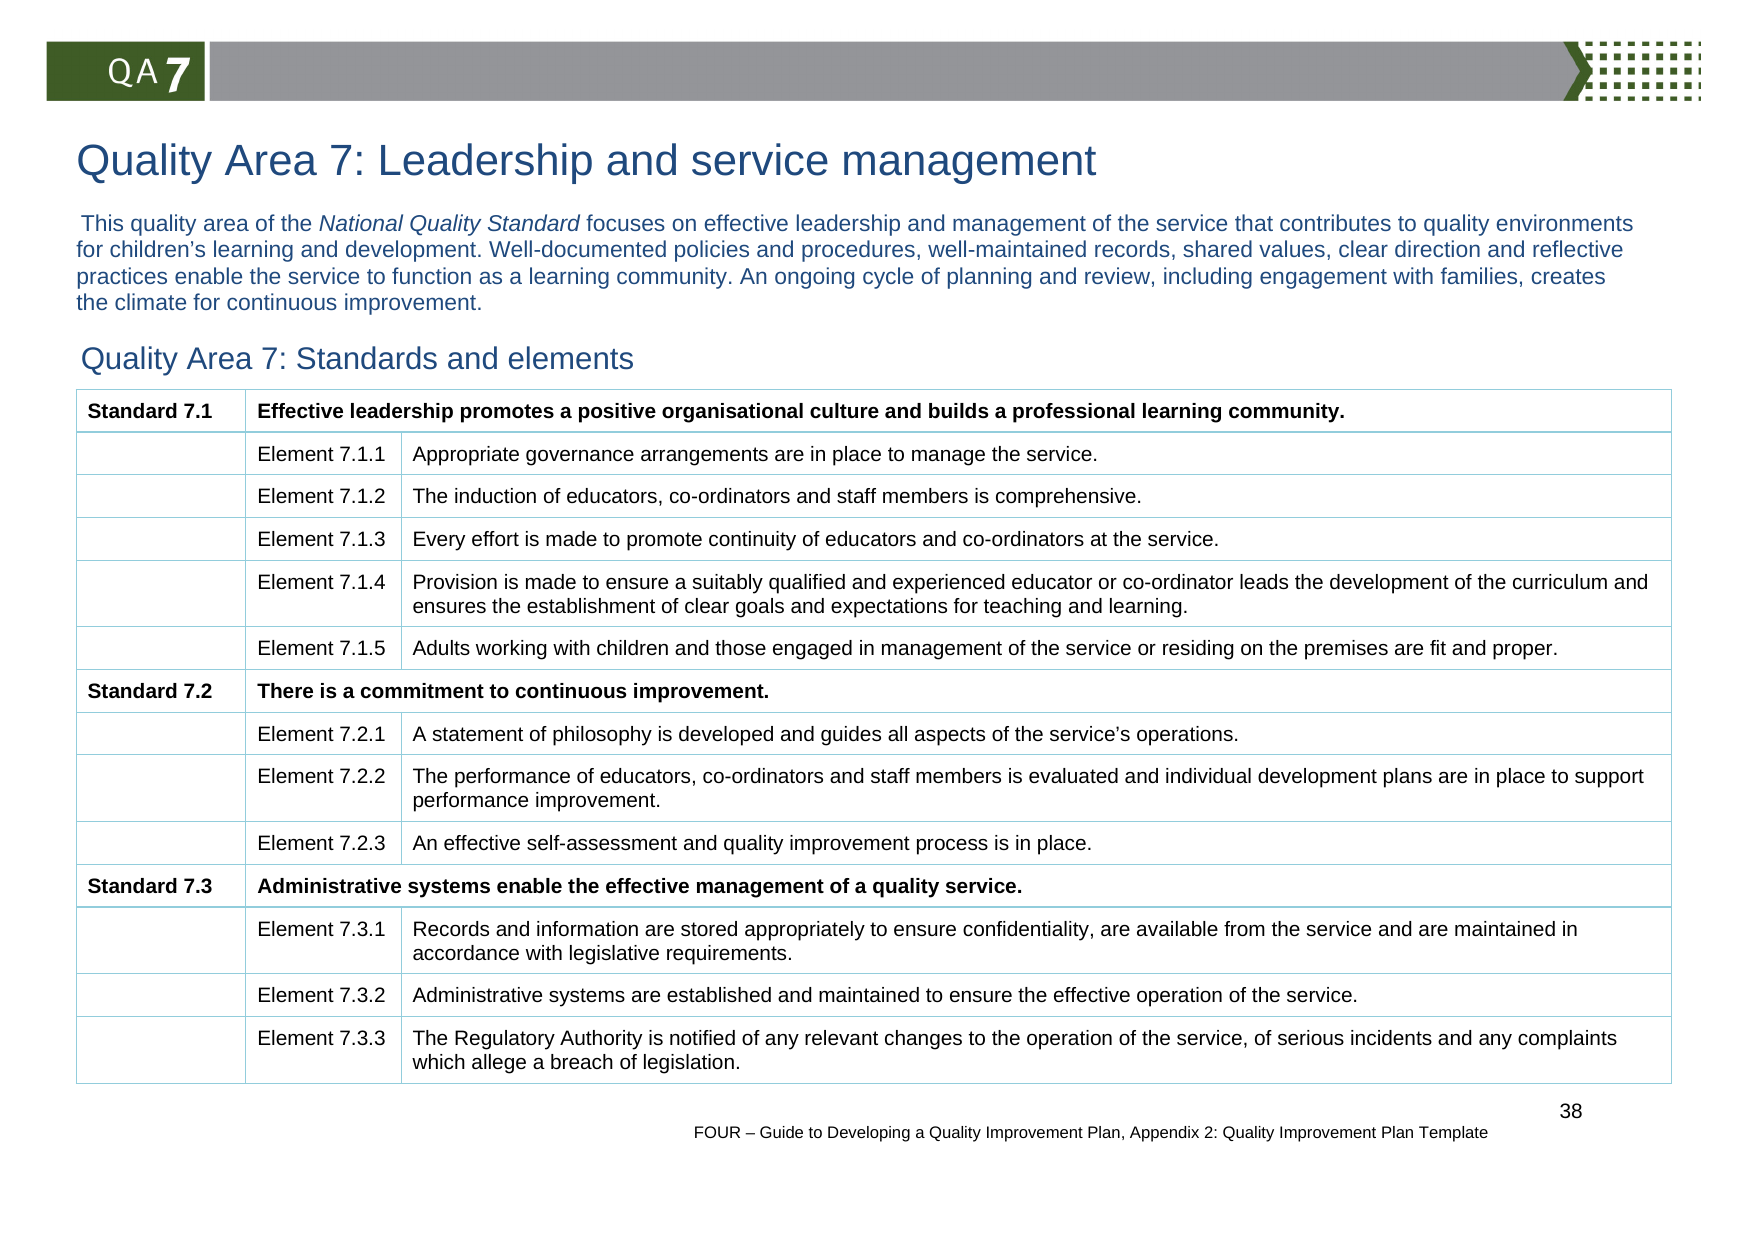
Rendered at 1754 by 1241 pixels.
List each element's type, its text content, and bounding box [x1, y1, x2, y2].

table_cell Element 7.3.3 [246, 1017, 401, 1082]
table_cell Element 7.2.3 [246, 822, 401, 864]
table_cell Element 7.3.1 [246, 908, 401, 973]
table_header Standard 7.1 [77, 390, 245, 431]
table_cell [77, 561, 245, 626]
table_cell [77, 908, 245, 973]
table_cell [77, 822, 245, 864]
table_cell Administrative systems enable the effective management of a quality service. [246, 865, 1671, 906]
table_cell Element 7.2.2 [246, 755, 401, 821]
subtitle Quality Area 7: Standards and elements [76, 340, 1432, 376]
table_cell Adults working with children and those engaged in management of the service or residing on the premises are fit and proper. [402, 627, 1671, 669]
table_cell [77, 974, 245, 1016]
table_cell Element 7.1.2 [246, 475, 401, 517]
table_cell The Regulatory Authority is notified of any relevant changes to the operation of the service, of serious incidents and any complaints which allege a breach of legislation. [402, 1017, 1671, 1082]
table_cell Element 7.1.5 [246, 627, 401, 669]
table_cell Element 7.2.1 [246, 713, 401, 754]
table_cell Appropriate governance arrangements are in place to manage the service. [402, 433, 1671, 474]
table_cell The performance of educators, co-ordinators and staff members is evaluated and individual development plans are in place to support performance improvement. [402, 755, 1671, 821]
table_cell An effective self-assessment and quality improvement process is in place. [402, 822, 1671, 864]
table_cell Provision is made to ensure a suitably qualified and experienced educator or co-ordinator leads the development of the curriculum and ensures the establishment of clear goals and expectations for teaching and learning. [402, 561, 1671, 626]
table_cell A statement of philosophy is developed and guides all aspects of the service’s operations. [402, 713, 1671, 754]
table_cell Element 7.1.4 [246, 561, 401, 626]
table_cell [77, 627, 245, 669]
table_cell Standard 7.3 [77, 865, 245, 906]
table_cell Administrative systems are established and maintained to ensure the effective operation of the service. [402, 974, 1671, 1016]
table_cell [77, 1017, 245, 1082]
table_cell Element 7.1.1 [246, 433, 401, 474]
table_cell Records and information are stored appropriately to ensure confidentiality, are available from the service and are maintained in accordance with legislative requirements. [402, 908, 1671, 973]
table_cell [77, 755, 245, 821]
table_cell The induction of educators, co-ordinators and staff members is comprehensive. [402, 475, 1671, 517]
table_cell Every effort is made to promote continuity of educators and co-ordinators at the service. [402, 518, 1671, 559]
table_cell [77, 713, 245, 754]
table_cell [77, 518, 245, 559]
subtitle This quality area of the National Quality Standard focuses on effective leadership and management of the service that contributes to quality environments for children’s learning and development. Well-documented policies and procedures, well-maintained records, shared values, clear direction and reflective practices enable the service to function as a learning community. An ongoing cycle of planning and review, including engagement with families, creates the climate for continuous improvement. [76, 210, 1641, 315]
table_cell [77, 433, 245, 474]
table_header Effective leadership promotes a positive organisational culture and builds a professional learning community. [246, 390, 1671, 431]
subtitle Quality Area 7: Leadership and service management [76, 134, 1263, 185]
table_cell [77, 475, 245, 517]
picture [46, 29, 1701, 102]
table_cell Element 7.3.2 [246, 974, 401, 1016]
table_cell Standard 7.2 [77, 670, 245, 712]
table_cell Element 7.1.3 [246, 518, 401, 559]
table_cell There is a commitment to continuous improvement. [246, 670, 1671, 712]
